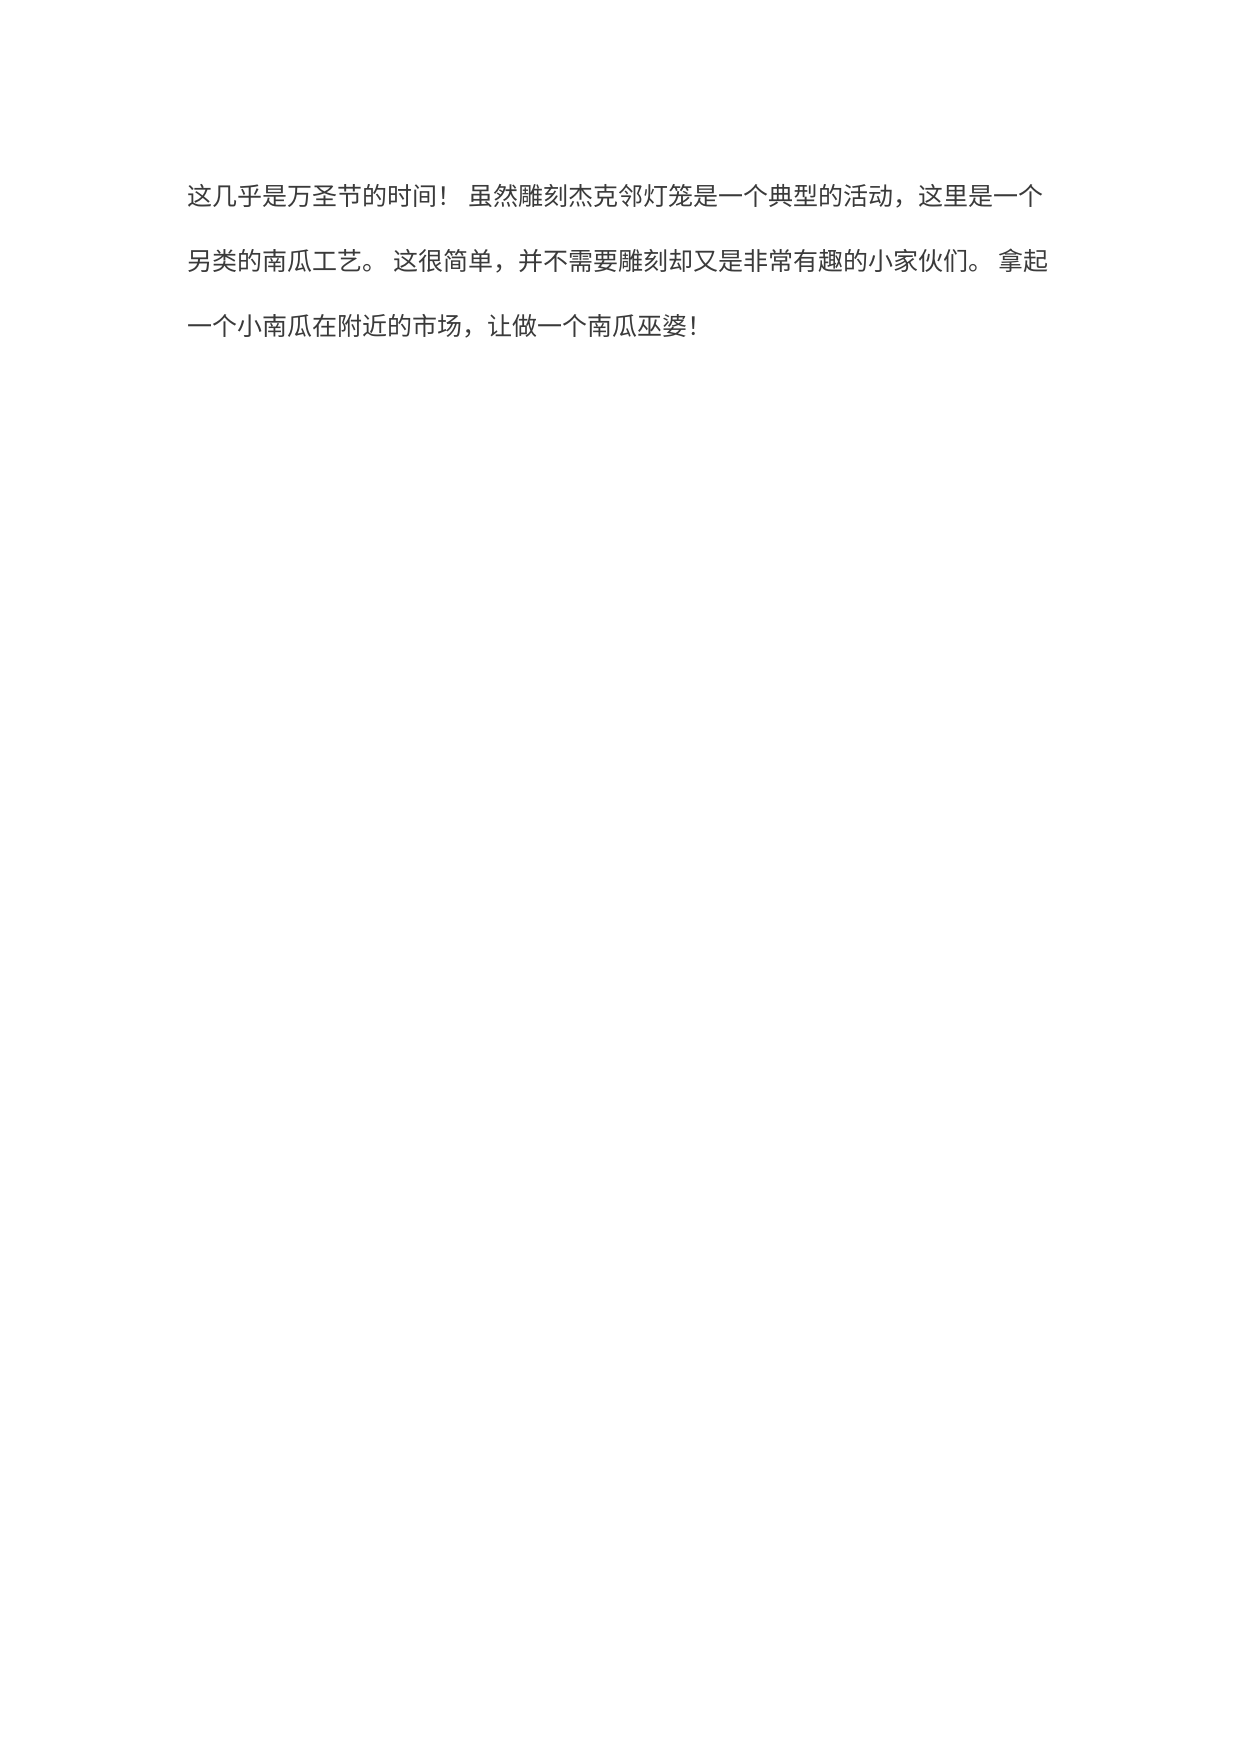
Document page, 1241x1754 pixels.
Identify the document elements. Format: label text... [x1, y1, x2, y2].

text 这几乎是万圣节的时间！ 虽然雕刻杰克邻灯笼是一个典型的活动，这里是一个另类的南瓜工艺。 这很简单，并不需要雕刻却又是非常有趣的小家伙们。 拿起一个小南瓜在附近的市场，让做一个南瓜巫婆！ [187, 162, 1053, 357]
